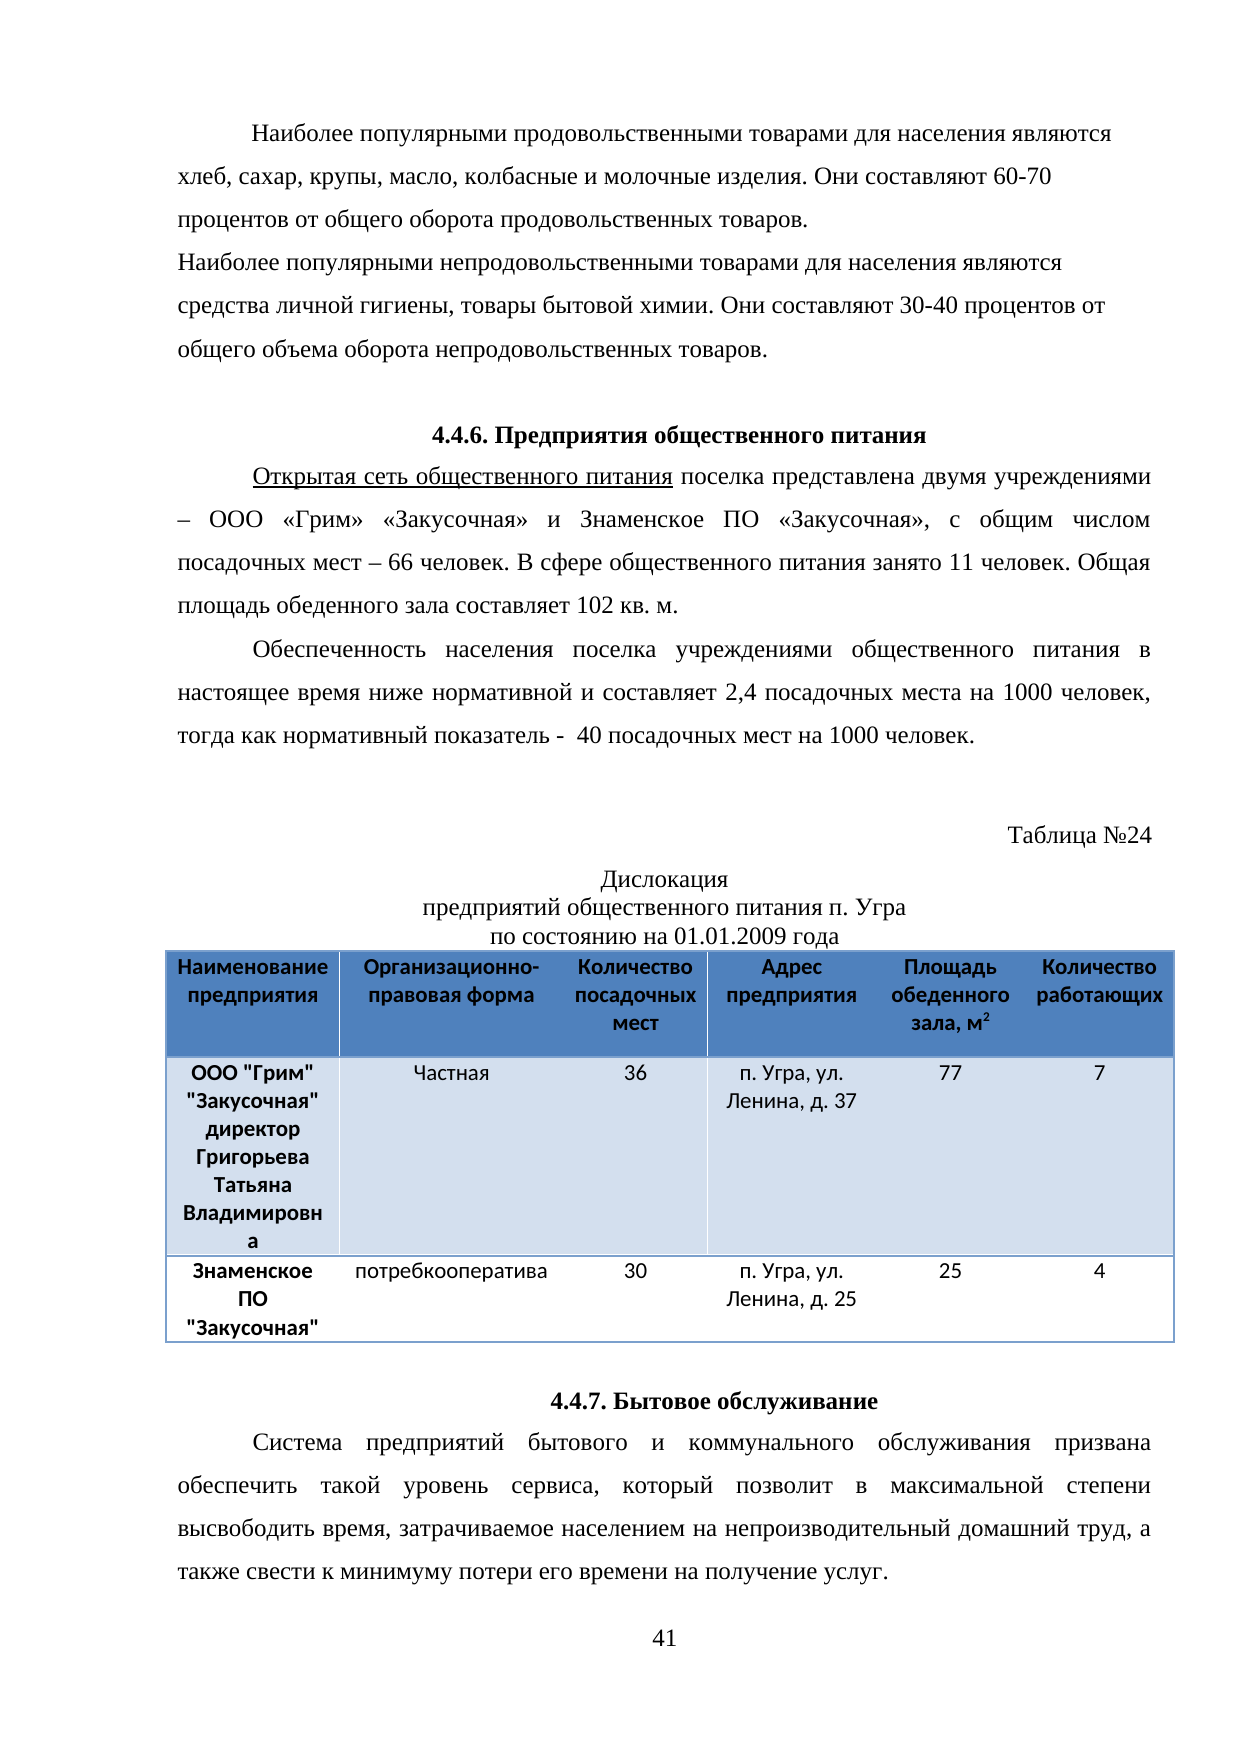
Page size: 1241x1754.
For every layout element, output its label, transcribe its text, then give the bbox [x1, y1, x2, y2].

table_cell 30 [563, 1257, 707, 1341]
table_cell ООО "Грим" "Закусочная" директор Григорьева Татьяна Владимировна [167, 1058, 339, 1254]
table_cell п. Угра, ул. Ленина, д. 25 [708, 1257, 876, 1341]
text 4.4.6. Предприятия общественного питания [207, 420, 1152, 449]
text предприятий общественного питания п. Угра [177, 892, 1152, 921]
table_cell Знаменское ПО "Закусочная" [167, 1257, 339, 1341]
text Обеспеченность населения поселка учреждениями общественного питания в настоящее время ниже нормативной и составляет 2,4 посадочных места на 1000 человек, тогда как нормативный показатель - 40 посадочных мест на 1000 человек. [177, 634, 1152, 749]
table_cell 4 [1025, 1257, 1173, 1341]
table_header Организационно-правовая форма [340, 952, 563, 1056]
table_cell п. Угра, ул. Ленина, д. 37 [708, 1058, 876, 1254]
table_header Количество работающих [1025, 952, 1173, 1056]
text 4.4.7. Бытовое обслуживание [207, 1386, 1152, 1414]
table_cell 25 [876, 1257, 1025, 1341]
text Дислокация [177, 864, 1152, 892]
table_cell потребкооператива [340, 1257, 563, 1341]
text Система предприятий бытового и коммунального обслуживания призвана обеспечить такой уровень сервиса, который позволит в максимальной степени высвободить время, затрачиваемое населением на непроизводительный домашний труд, а также свести к минимуму потери его времени на получение услуг. [177, 1427, 1152, 1585]
table_header Количество посадочных мест [563, 952, 707, 1056]
table_header Адрес предприятия [708, 952, 876, 1056]
table_header Площадь обеденного зала, м2 [876, 952, 1025, 1056]
table_cell Частная [340, 1058, 563, 1254]
text Таблица №24 [177, 821, 1152, 849]
text по состоянию на 01.01.2009 года [177, 921, 1152, 950]
table_cell 7 [1025, 1058, 1173, 1254]
text Наиболее популярными продовольственными товарами для населения являются хлеб, сахар, крупы, масло, колбасные и молочные изделия. Они составляют 60-70 процентов от общего оборота продовольственных товаров. Наиболее популярными непродовольственными товарами для населения являются средства личной гигиены, товары бытовой химии. Они составляют 30-40 процентов от общего объема оборота непродовольственных товаров. [177, 118, 1152, 362]
table_header Наименование предприятия [167, 952, 339, 1056]
text Открытая сеть общественного питания поселка представлена двумя учреждениями – ООО «Грим» «Закусочная» и Знаменское ПО «Закусочная», с общим числом посадочных мест – 66 человек. В сфере общественного питания занято 11 человек. Общая площадь обеденного зала составляет 102 кв. м. [177, 461, 1152, 619]
table_cell 77 [876, 1058, 1025, 1254]
table_cell 36 [563, 1058, 707, 1254]
